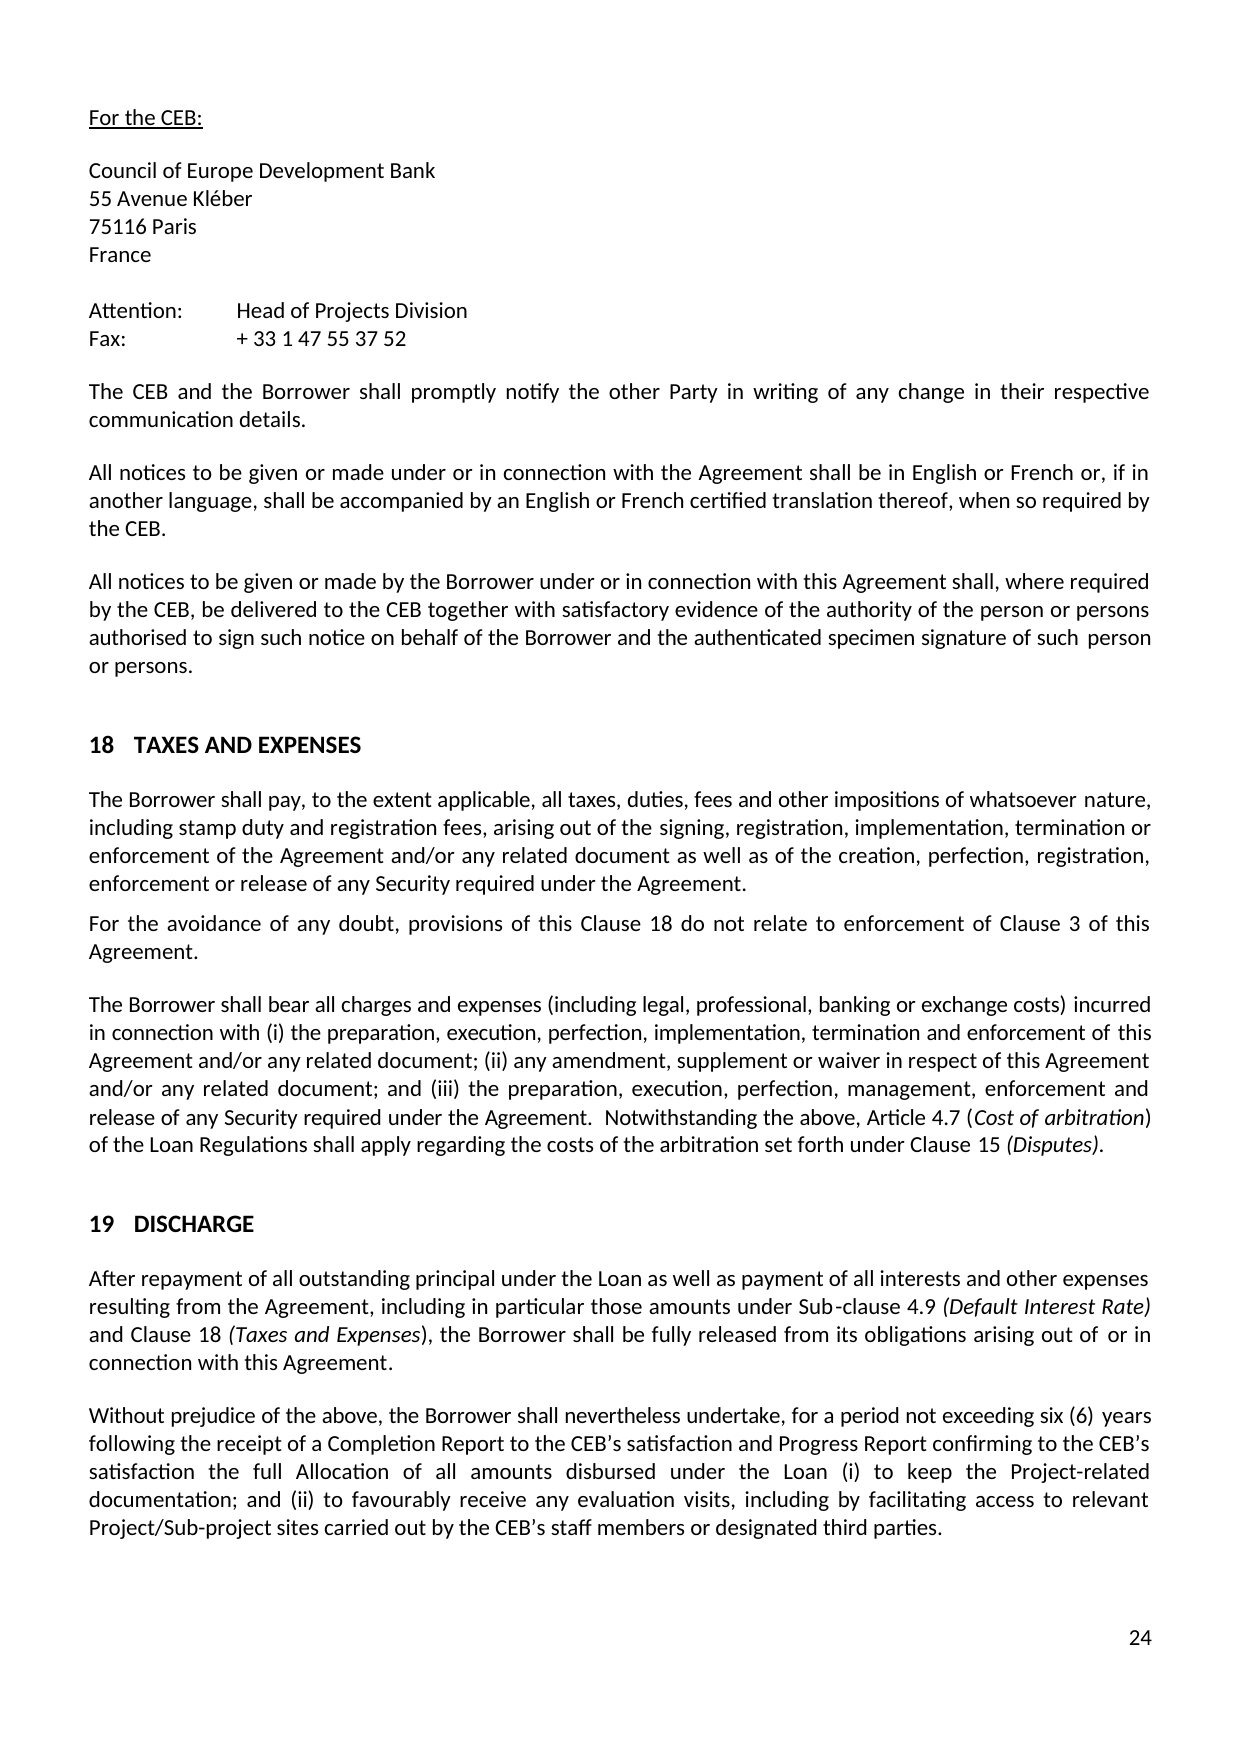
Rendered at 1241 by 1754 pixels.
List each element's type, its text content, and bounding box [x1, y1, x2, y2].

text Fax: + 33 1 47 55 37 52 [89, 324, 1152, 352]
subtitle DISCHARGE [89, 1209, 1152, 1239]
text All notices to be given or made by the Borrower under or in connection with this Agreement shall, where required by the CEB, be delivered to the CEB together with satisfactory evidence of the authority of the person or persons authorised to sign such notice on behalf of the Borrower and the authenticated specimen signature of such person or persons. [89, 567, 1152, 679]
text For the CEB: [89, 103, 1152, 131]
text Council of Europe Development Bank [89, 156, 1152, 184]
text For the avoidance of any doubt, provisions of this Clause 18 do not relate to enforcement of Clause 3 of this Agreement. [89, 909, 1152, 966]
subtitle TAXES AND EXPENSES [89, 729, 1152, 760]
text Without prejudice of the above, the Borrower shall nevertheless undertake, for a period not exceeding six (6) years following the receipt of a Completion Report to the CEB’s satisfaction and Progress Report confirming to the CEB’s satisfaction the full Allocation of all amounts disbursed under the Loan (i) to keep the Project-related documentation; and (ii) to favourably receive any evaluation visits, including by facilitating access to relevant Project/Sub-project sites carried out by the CEB’s staff members or designated third parties. [89, 1401, 1152, 1541]
text 55 Avenue Kléber [89, 184, 1152, 212]
text The Borrower shall pay, to the extent applicable, all taxes, duties, fees and other impositions of whatsoever nature, including stamp duty and registration fees, arising out of the signing, registration, implementation, termination or enforcement of the Agreement and/or any related document as well as of the creation, perfection, registration, enforcement or release of any Security required under the Agreement. [89, 785, 1152, 897]
text The Borrower shall bear all charges and expenses (including legal, professional, banking or exchange costs) incurred in connection with (i) the preparation, execution, perfection, implementation, termination and enforcement of this Agreement and/or any related document; (ii) any amendment, supplement or waiver in respect of this Agreement and/or any related document; and (iii) the preparation, execution, perfection, management, enforcement and release of any Security required under the Agreement. Notwithstanding the above, Article 4.7 (Cost of arbitration) of the Loan Regulations shall apply regarding the costs of the arbitration set forth under Clause 15 (Disputes). [89, 991, 1152, 1159]
text France [89, 240, 1152, 268]
text All notices to be given or made under or in connection with the Agreement shall be in English or French or, if in another language, shall be accompanied by an English or French certified translation thereof, when so required by the CEB. [89, 458, 1152, 542]
text The CEB and the Borrower shall promptly notify the other Party in writing of any change in their respective communication details. [89, 377, 1152, 433]
text Attention: Head of Projects Division [89, 296, 1152, 324]
text After repayment of all outstanding principal under the Loan as well as payment of all interests and other expenses resulting from the Agreement, including in particular those amounts under Sub-clause 4.9 (Default Interest Rate) and Clause 18 (Taxes and Expenses), the Borrower shall be fully released from its obligations arising out of or in connection with this Agreement. [89, 1264, 1152, 1376]
text 75116 Paris [89, 212, 1152, 240]
